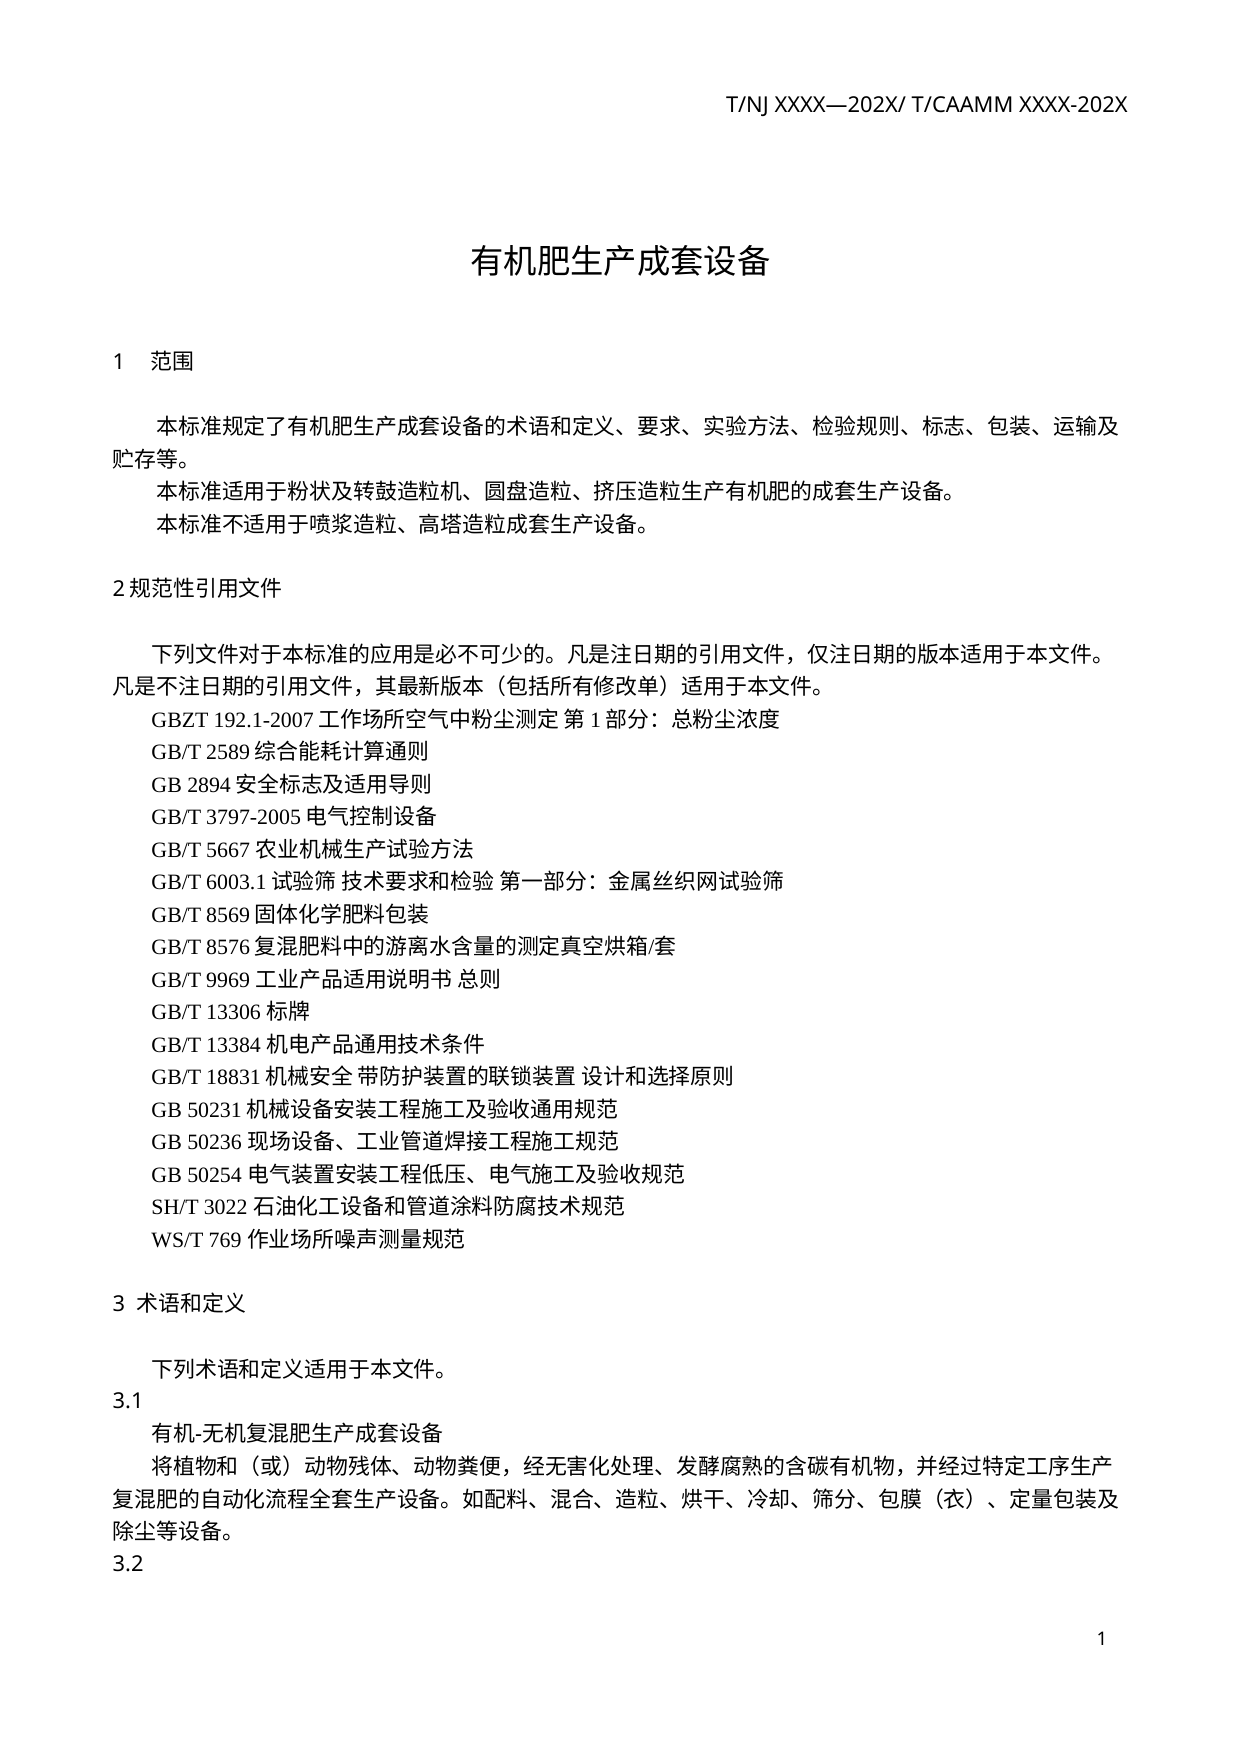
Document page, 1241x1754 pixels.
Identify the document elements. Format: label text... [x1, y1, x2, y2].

text GB/T 2589综合能耗计算通则 [112, 734, 1128, 766]
text SH/T 3022 石油化工设备和管道涂料防腐技术规范 [112, 1189, 1128, 1221]
text 本标准适用于粉状及转鼓造粒机、圆盘造粒、挤压造粒生产有机肥的成套生产设备。 [112, 474, 1128, 506]
text 3 术语和定义 [112, 1286, 1128, 1319]
text 下列文件对于本标准的应用是必不可少的。凡是注日期的引用文件，仅注日期的版本适用于本文件。凡是不注日期的引用文件，其最新版本（包括所有修改单）适用于本文件。 [112, 636, 1128, 701]
list 有机-无机复混肥生产成套设备 [151, 1416, 1128, 1449]
text 3.2 [112, 1546, 1128, 1579]
text GB 2894安全标志及适用导则 [112, 766, 1128, 799]
text GB/T 8576复混肥料中的游离水含量的测定真空烘箱/套 [112, 929, 1128, 961]
text 本标准规定了有机肥生产成套设备的术语和定义、要求、实验方法、检验规则、标志、包装、运输及贮存等。 [112, 409, 1128, 474]
text 有机肥生产成套设备 [112, 227, 1128, 292]
text 本标准不适用于喷浆造粒、高塔造粒成套生产设备。 [112, 506, 1128, 539]
text GBZT 192.1-2007工作场所空气中粉尘测定 第1部分：总粉尘浓度 [112, 701, 1128, 734]
text GB/T 6003.1试验筛 技术要求和检验 第一部分：金属丝织网试验筛 [112, 864, 1128, 896]
text 3.1 [112, 1384, 1128, 1416]
text GB/T 13306 标牌 [112, 994, 1128, 1026]
text 将植物和（或）动物残体、动物粪便，经无害化处理、发酵腐熟的含碳有机物，并经过特定工序生产复混肥的自动化流程全套生产设备。如配料、混合、造粒、烘干、冷却、筛分、包膜（衣）、定量包装及除尘等设备。 [112, 1449, 1128, 1546]
text 2规范性引用文件 [112, 571, 1128, 604]
text WS/T 769 作业场所噪声测量规范 [112, 1221, 1128, 1254]
text GB 50254 电气装置安装工程低压、电气施工及验收规范 [112, 1156, 1128, 1189]
text GB/T 13384 机电产品通用技术条件 [112, 1026, 1128, 1059]
text GB/T 8569固体化学肥料包装 [112, 896, 1128, 929]
list 范围 [112, 341, 1128, 376]
text GB/T 3797-2005电气控制设备 [112, 799, 1128, 831]
text GB/T 18831机械安全 带防护装置的联锁装置 设计和选择原则 [112, 1059, 1128, 1091]
text GB 50236 现场设备、工业管道焊接工程施工规范 [112, 1124, 1128, 1156]
text GB 50231机械设备安装工程施工及验收通用规范 [112, 1091, 1128, 1124]
text GB/T 9969 工业产品适用说明书 总则 [112, 961, 1128, 994]
text GB/T 5667 农业机械生产试验方法 [112, 831, 1128, 864]
text 下列术语和定义适用于本文件。 [112, 1351, 1128, 1384]
